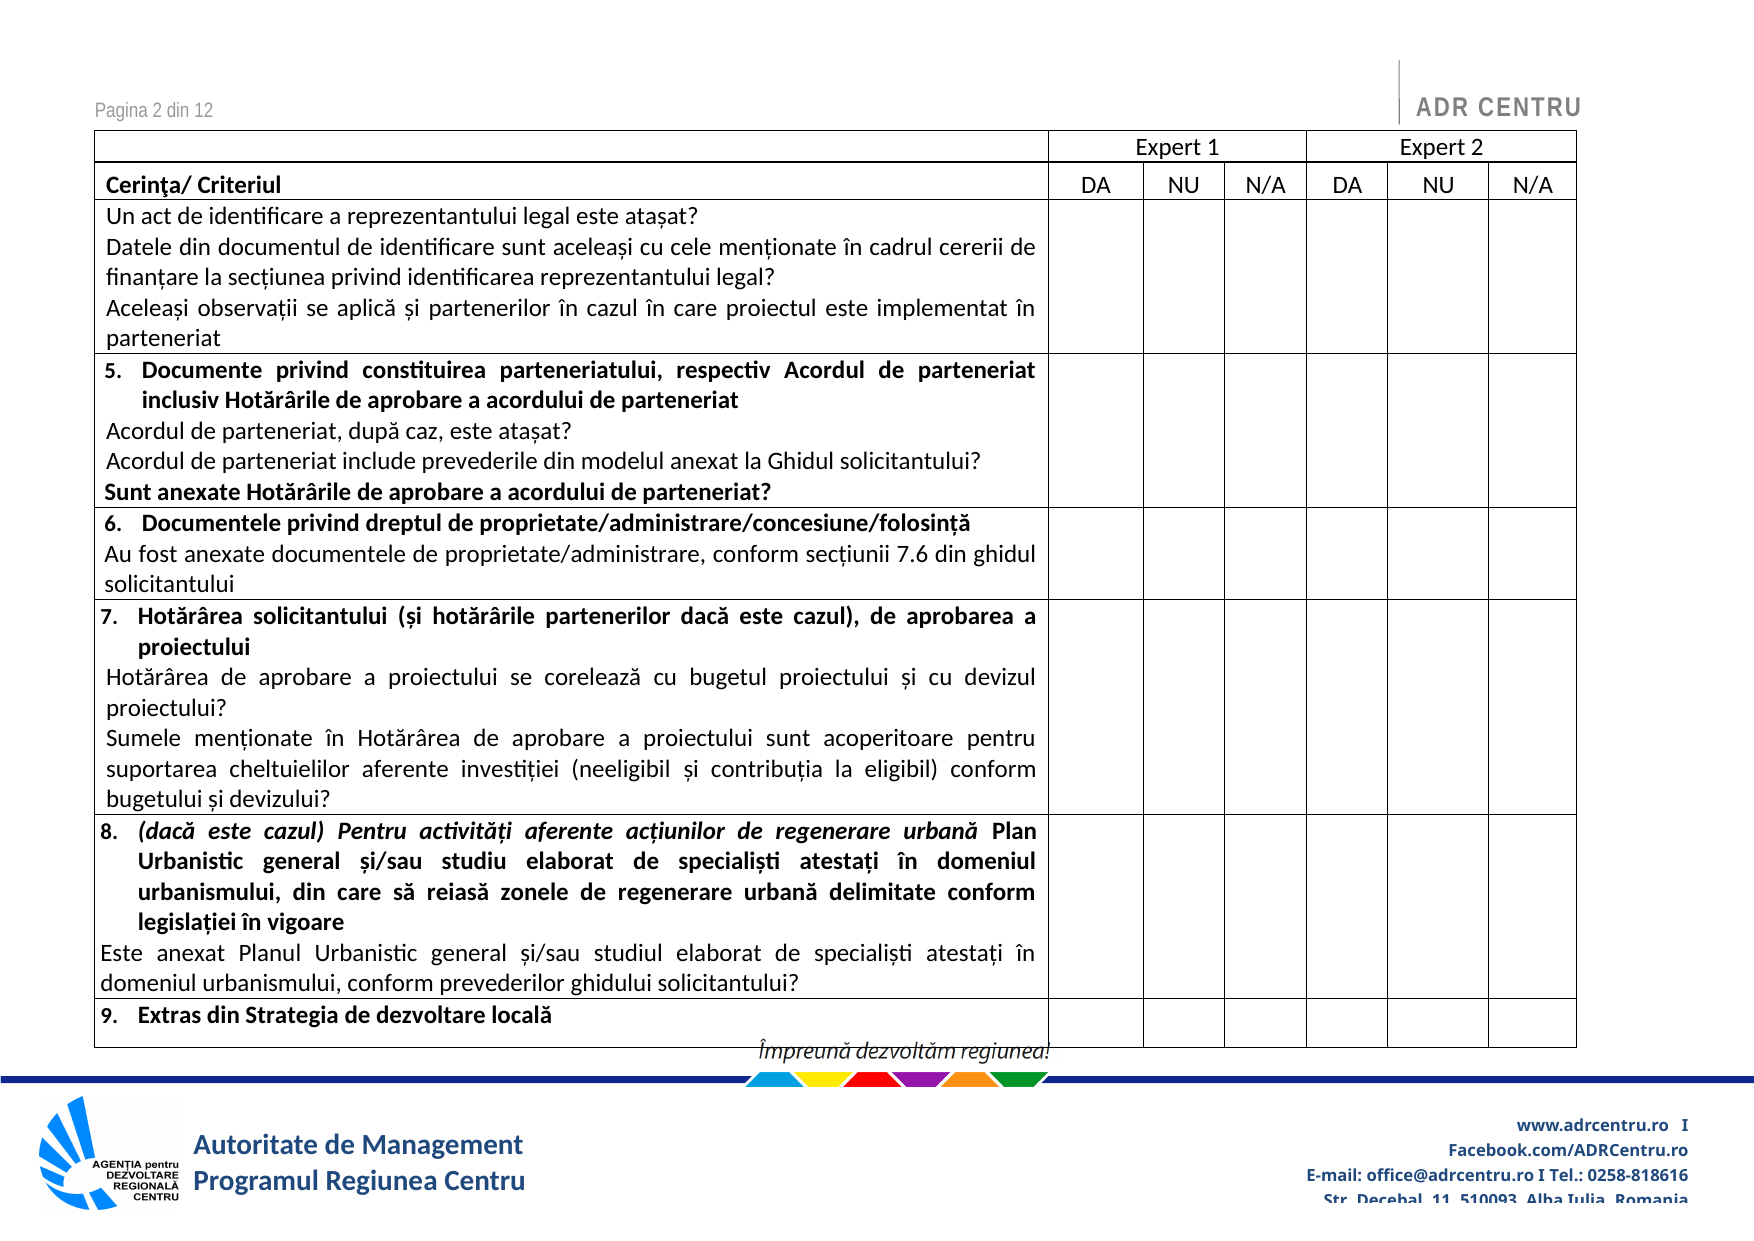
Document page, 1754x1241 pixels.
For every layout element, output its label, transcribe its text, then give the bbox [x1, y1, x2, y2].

table_cell [1388, 815, 1488, 998]
table_cell Documente privind constituirea parteneriatului, respectiv Acordul de parteneriat inclusiv Hotărârile de aprobare a acordului de parteneriat Acordul de parteneriat, după caz, este atașat? Acordul de parteneriat include prevederile din modelul anexat la Ghidul solicitantului? Sunt anexate Hotărârile de aprobare a acordului de parteneriat? [95, 354, 1048, 507]
picture [39, 1096, 179, 1210]
table_cell [1225, 354, 1306, 507]
table_cell NU [1388, 163, 1488, 199]
table_cell [1489, 508, 1576, 599]
table_header [95, 131, 1048, 161]
table_cell [1049, 200, 1143, 353]
table_cell [1144, 999, 1224, 1047]
table_cell [1489, 600, 1576, 814]
table_cell NU [1144, 163, 1224, 199]
table_cell Cerinţa/ Criteriul [95, 163, 1048, 199]
table_cell DA [1049, 163, 1143, 199]
table_cell [1307, 815, 1387, 998]
picture [0, 1072, 758, 1087]
picture [745, 1048, 1064, 1064]
table_cell N/A [1489, 163, 1576, 199]
table_cell [1144, 508, 1224, 599]
table_cell [1388, 200, 1488, 353]
table_header Expert 2 [1307, 131, 1576, 161]
table_cell [1144, 600, 1224, 814]
table_cell [1225, 600, 1306, 814]
table_cell Hotărârea solicitantului (şi hotărârile partenerilor dacă este cazul), de aprobarea a proiectului Hotărârea de aprobare a proiectului se corelează cu bugetul proiectului și cu devizul proiectului? Sumele menționate în Hotărârea de aprobare a proiectului sunt acoperitoare pentru suportarea cheltuielilor aferente investiției (neeligibil şi contribuția la eligibil) conform bugetului și devizului? [95, 600, 1048, 814]
table_cell [1307, 600, 1387, 814]
table_cell [1388, 600, 1488, 814]
table_cell [1049, 508, 1143, 599]
table_cell [1489, 200, 1576, 353]
table_cell [1144, 815, 1224, 998]
table_cell [1489, 354, 1576, 507]
table_cell [1225, 200, 1306, 353]
table_cell [1388, 508, 1488, 599]
table_cell Documentele privind dreptul de proprietate/administrare/concesiune/folosință Au fost anexate documentele de proprietate/administrare, conform secțiunii 7.6 din ghidul solicitantului [95, 508, 1048, 599]
table_cell [1307, 508, 1387, 599]
picture [791, 1072, 1754, 1087]
table_cell DA [1307, 163, 1387, 199]
table_cell [1225, 508, 1306, 599]
table_cell [1049, 600, 1143, 814]
table_cell [1489, 815, 1576, 998]
table_cell [1225, 815, 1306, 998]
table_cell [1049, 354, 1143, 507]
table_cell N/A [1225, 163, 1306, 199]
table_cell [1049, 815, 1143, 998]
table_cell [1144, 200, 1224, 353]
table_cell [1489, 999, 1576, 1047]
table_cell [1049, 999, 1143, 1047]
table_cell [1307, 200, 1387, 353]
table_cell [1388, 354, 1488, 507]
table_cell [1388, 999, 1488, 1047]
table_cell (dacă este cazul) Pentru activități aferente acțiunilor de regenerare urbană Plan Urbanistic general și/sau studiu elaborat de specialiști atestați în domeniul urbanismului, din care să reiasă zonele de regenerare urbană delimitate conform legislației în vigoare Este anexat Planul Urbanistic general și/sau studiul elaborat de specialiști atestați în domeniul urbanismului, conform prevederilor ghidului solicitantului? [95, 815, 1048, 998]
table_cell [1307, 999, 1387, 1047]
table_cell [1225, 999, 1306, 1047]
table_cell [1307, 354, 1387, 507]
table_cell [1144, 354, 1224, 507]
table_header Expert 1 [1049, 131, 1306, 161]
